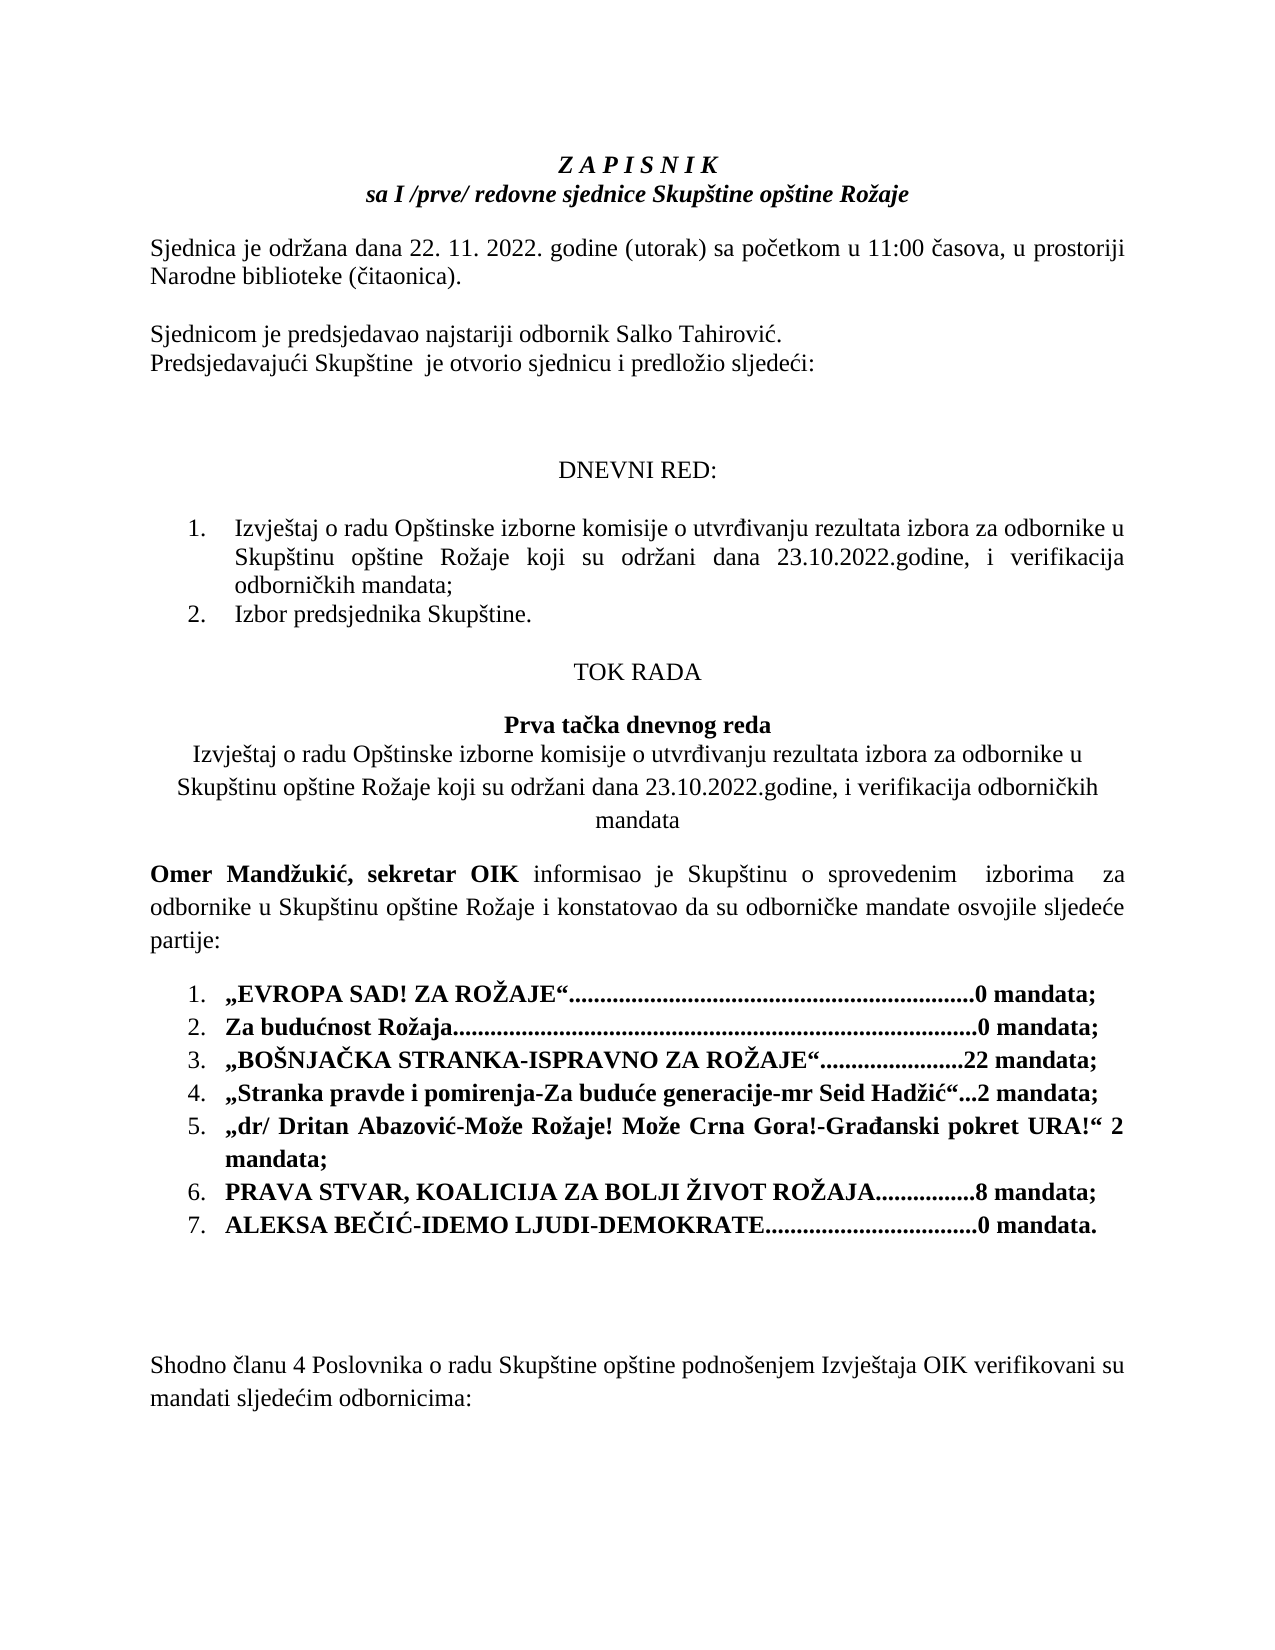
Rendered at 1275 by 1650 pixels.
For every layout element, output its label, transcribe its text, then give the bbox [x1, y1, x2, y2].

text TOK RADA [150, 657, 1125, 685]
text Sjednicom je predsjedavao najstariji odbornik Salko Tahirović. [150, 319, 1125, 348]
text Omer Mandžukić, sekretar OIK informisao je Skupštinu o sprovedenim izborima za odbornike u Skupštinu opštine Rožaje i konstatovao da su odborničke mandate osvojile sljedeće partije: [150, 859, 1125, 954]
text Prva tačka dnevnog reda [150, 710, 1125, 739]
list Izvještaj o radu Opštinske izborne komisije o utvrđivanju rezultata izbora za odbornike u Skupštinu opštine Rožaje koji su održani dana 23.10.2022.godine, i verifikacija odborničkih mandata; [187, 513, 1125, 599]
list PRAVA STVAR, KOALICIJA ZA BOLJI ŽIVOT ROŽAJA................8 mandata; [187, 1177, 1125, 1206]
list Za budućnost Rožaja....................................................................................0 mandata; [187, 1012, 1125, 1041]
list „EVROPA SAD! ZA ROŽAJE“.................................................................0 mandata; [187, 979, 1125, 1008]
list „dr/ Dritan Abazović-Može Rožaje! Može Crna Gora!-Građanski pokret URA!“ 2 mandata; [187, 1111, 1125, 1173]
list „Stranka pravde i pomirenja-Za buduće generacije-mr Seid Hadžić“...2 mandata; [187, 1078, 1125, 1107]
text Sjednica je održana dana 22. 11. 2022. godine (utorak) sa početkom u 11:00 časova, u prostoriji Narodne biblioteke (čitaonica). [150, 233, 1125, 290]
text Izvještaj o radu Opštinske izborne komisije o utvrđivanju rezultata izbora za odbornike u Skupštinu opštine Rožaje koji su održani dana 23.10.2022.godine, i verifikacija odborničkih mandata [150, 739, 1125, 834]
text DNEVNI RED: [150, 455, 1125, 484]
text sa I /prve/ redovne sjednice Skupštine opštine Rožaje [150, 179, 1125, 207]
list „BOŠNJAČKA STRANKA-ISPRAVNO ZA ROŽAJE“.......................22 mandata; [187, 1045, 1125, 1074]
text Shodno članu 4 Poslovnika o radu Skupštine opštine podnošenjem Izvještaja OIK verifikovani su mandati sljedećim odbornicima: [150, 1350, 1125, 1412]
list ALEKSA BEČIĆ-IDEMO LJUDI-DEMOKRATE..................................0 mandata. [187, 1210, 1125, 1239]
text Z A P I S N I K [150, 150, 1125, 179]
text Predsjedavajući Skupštine je otvorio sjednicu i predložio sljedeći: [150, 348, 1125, 376]
list Izbor predsjednika Skupštine. [187, 599, 1125, 628]
